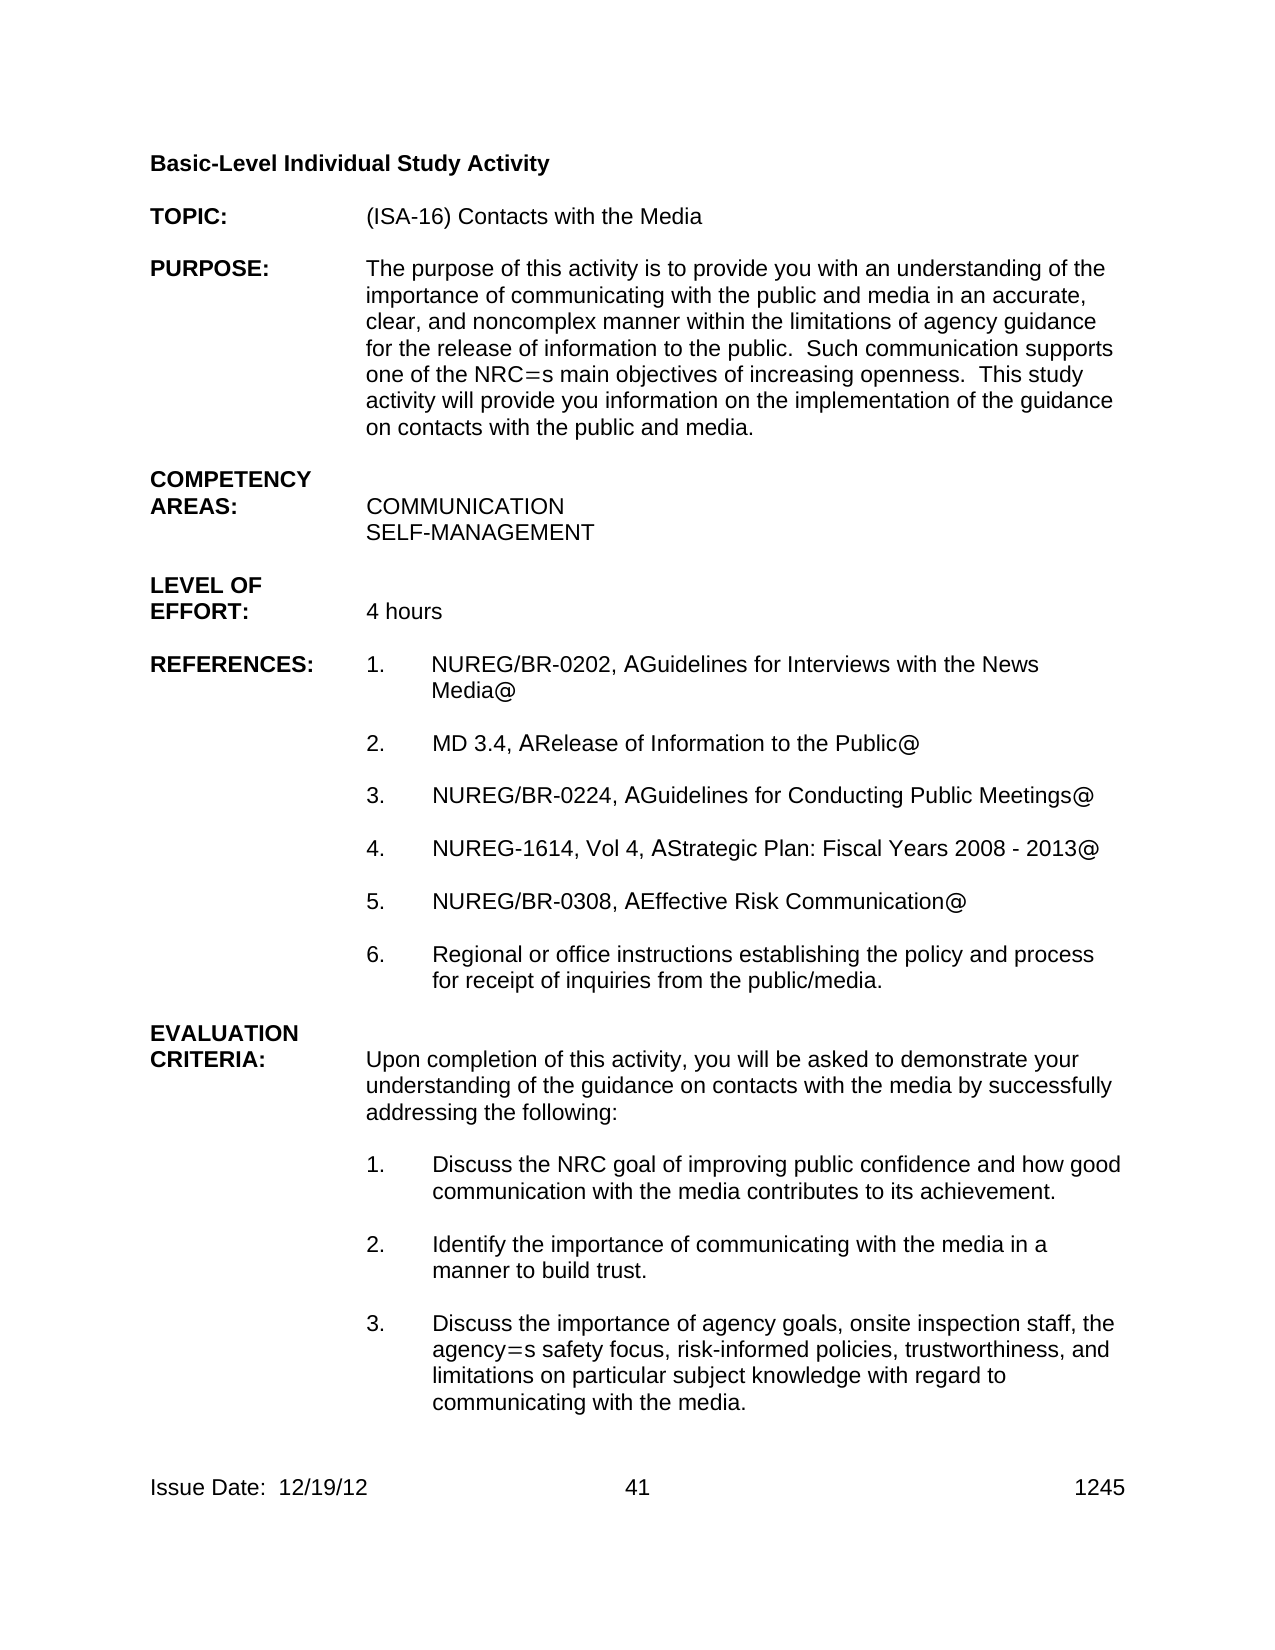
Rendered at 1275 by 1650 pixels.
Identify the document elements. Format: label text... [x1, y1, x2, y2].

list Regional or office instructions establishing the policy and process for receipt of inquiries from the public/media. [366, 941, 1125, 993]
list Discuss the importance of agency goals, onsite inspection staff, the agencys safety focus, risk-informed policies, trustworthiness, and limitations on particular subject knowledge with regard to communicating with the media. [366, 1309, 1125, 1415]
text REFERENCES: 1. NUREG/BR-0202, Guidelines for Interviews with the News Media [150, 651, 1125, 703]
text SELF-MANAGEMENT [366, 519, 1125, 545]
list NUREG-1614, Vol 4, Strategic Plan: Fiscal Years 2008 - 2013 [366, 835, 1125, 862]
text EVALUATION [150, 1020, 1125, 1046]
text AREAS: COMMUNICATION [150, 493, 1125, 519]
text LEVEL OF [150, 572, 1125, 598]
list NUREG/BR-0224, Guidelines for Conducting Public Meetings [366, 782, 1125, 809]
text Basic-Level Individual Study Activity [150, 150, 1125, 176]
list MD 3.4, Release of Information to the Public [366, 730, 1125, 756]
list Discuss the NRC goal of improving public confidence and how good communication with the media contributes to its achievement. [366, 1151, 1125, 1204]
text EFFORT: 4 hours [150, 598, 1125, 624]
text TOPIC: (ISA-16) Contacts with the Media [150, 203, 1125, 229]
text COMPETENCY [150, 466, 1125, 493]
text CRITERIA: Upon completion of this activity, you will be asked to demonstrate your understanding of the guidance on contacts with the media by successfully addressing the following: [150, 1046, 1125, 1125]
list Identify the importance of communicating with the media in a manner to build trust. [366, 1231, 1125, 1283]
list NUREG/BR-0308, Effective Risk Communication [366, 888, 1125, 914]
text PURPOSE: The purpose of this activity is to provide you with an understanding of the importance of communicating with the public and media in an accurate, clear, and noncomplex manner within the limitations of agency guidance for the release of information to the public. Such communication supports one of the NRCs main objectives of increasing openness. This study activity will provide you information on the implementation of the guidance on contacts with the public and media. [150, 255, 1125, 440]
